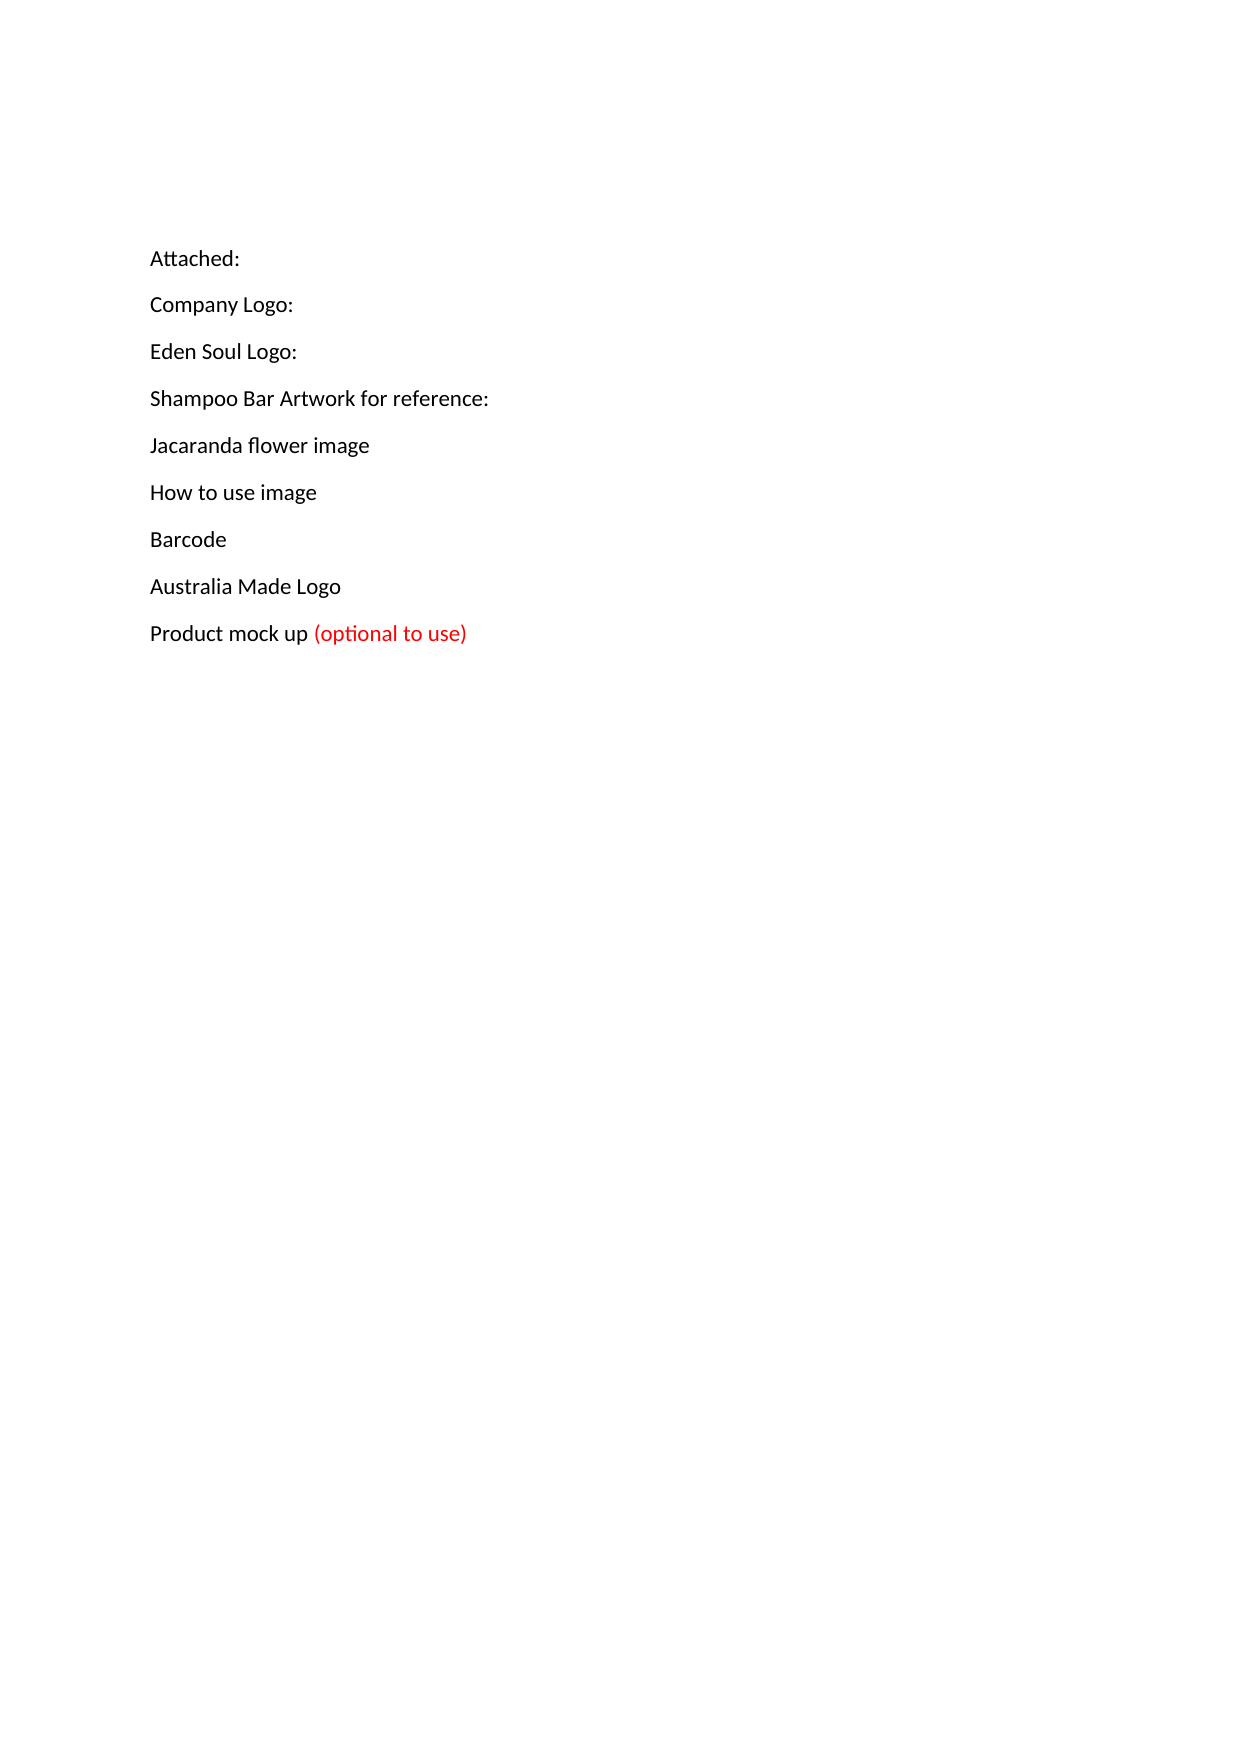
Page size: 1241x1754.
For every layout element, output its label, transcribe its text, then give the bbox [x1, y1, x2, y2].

text Jacaranda flower image [150, 431, 1090, 459]
text Company Logo: [150, 291, 1090, 319]
text Australia Made Logo [150, 572, 1090, 600]
text Attached: [150, 244, 1090, 272]
text Barcode [150, 525, 1090, 553]
text How to use image [150, 478, 1090, 506]
text Product mock up (optional to use) [150, 619, 1090, 647]
text Shampoo Bar Artwork for reference: [150, 384, 1090, 412]
text Eden Soul Logo: [150, 337, 1090, 366]
